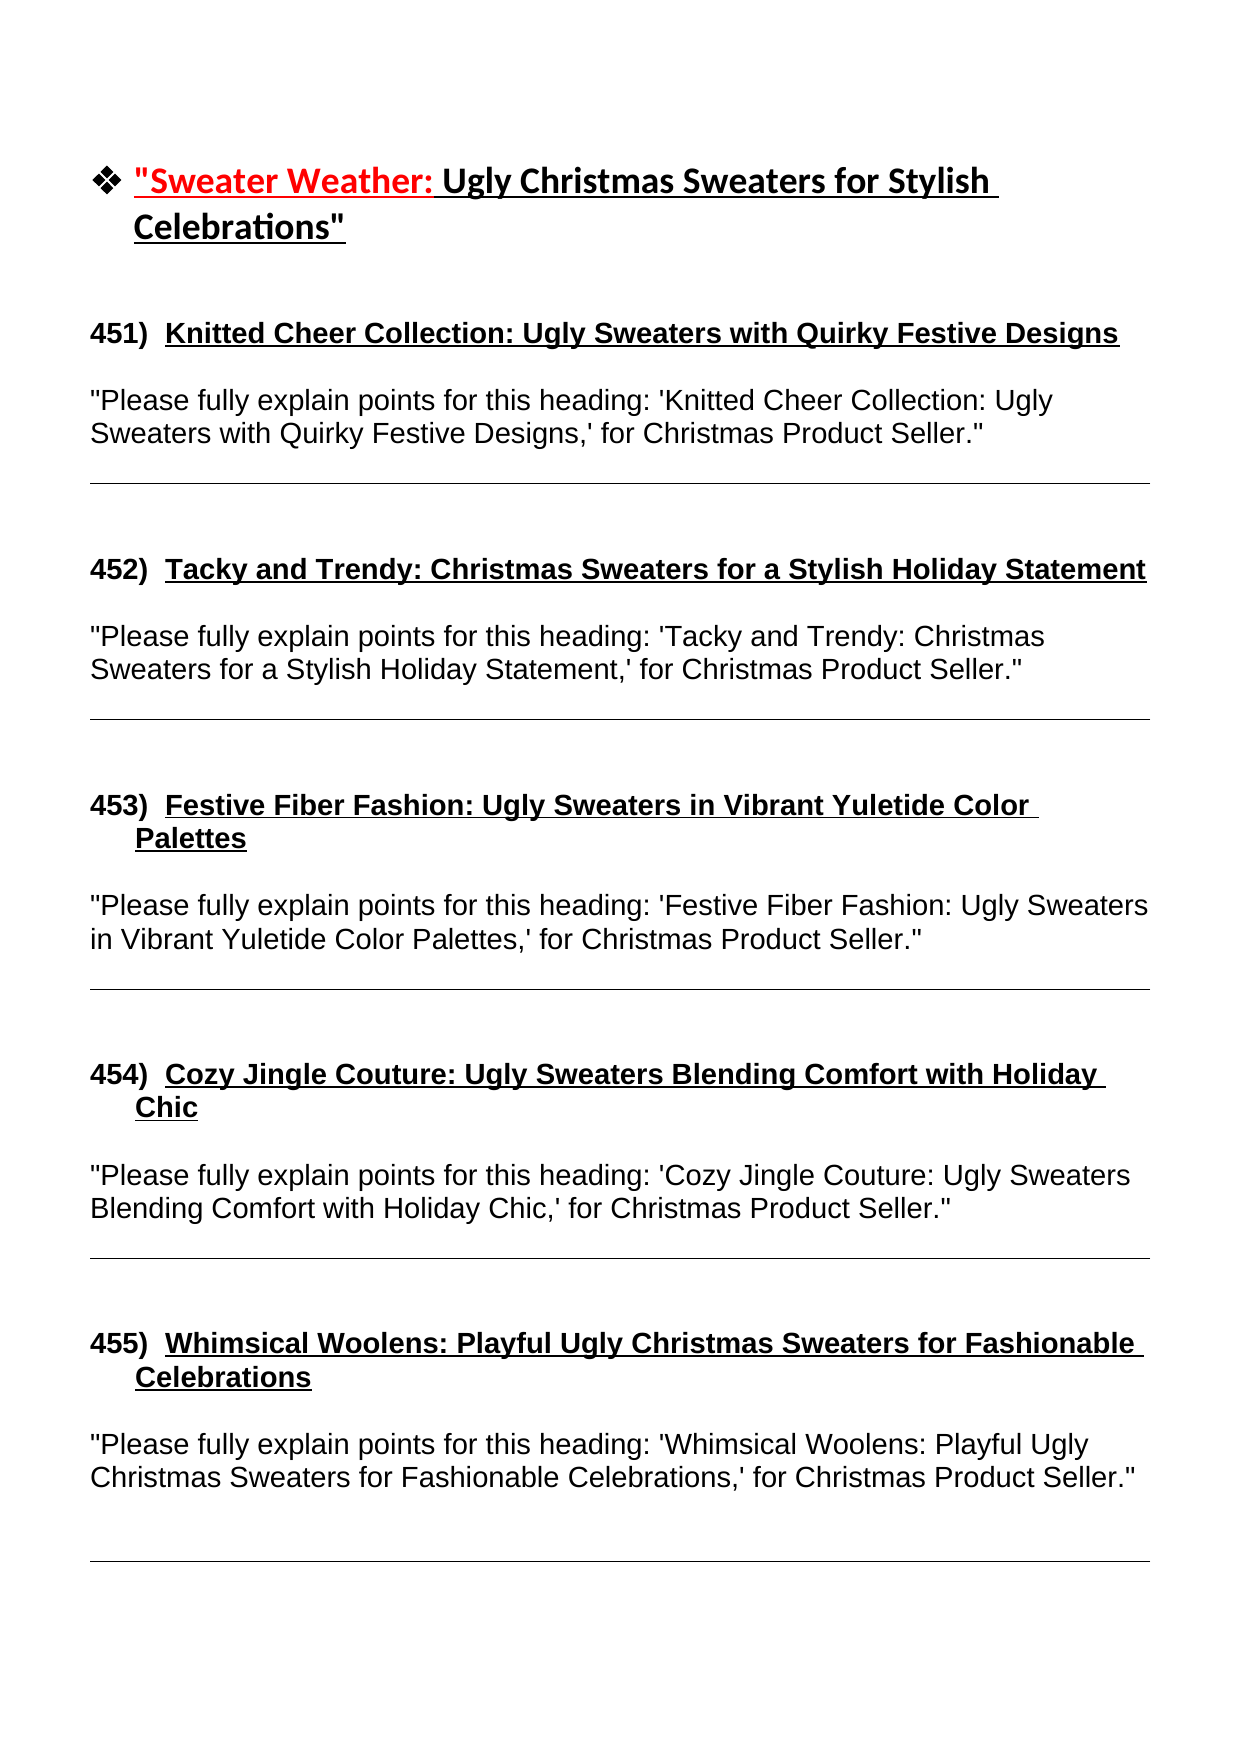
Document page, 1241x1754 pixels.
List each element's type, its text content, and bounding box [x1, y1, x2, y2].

list "Please fully explain points for this heading: 'Cozy Jingle Couture: Ugly Sweaters Blending Comfort with Holiday Chic,' for Christmas Product Seller." [90, 1157, 1150, 1224]
list Festive Fiber Fashion: Ugly Sweaters in Vibrant Yuletide Color Palettes [90, 787, 1150, 854]
list "Please fully explain points for this heading: 'Whimsical Woolens: Playful Ugly Christmas Sweaters for Fashionable Celebrations,' for Christmas Product Seller." [90, 1427, 1150, 1494]
list "Please fully explain points for this heading: 'Knitted Cheer Collection: Ugly Sweaters with Quirky Festive Designs,' for Christmas Product Seller." [90, 383, 1150, 450]
list "Sweater Weather: Ugly Christmas Sweaters for Stylish Celebrations" [90, 157, 1150, 249]
list "Please fully explain points for this heading: 'Festive Fiber Fashion: Ugly Sweaters in Vibrant Yuletide Color Palettes,' for Christmas Product Seller." [90, 888, 1150, 955]
list "Please fully explain points for this heading: 'Tacky and Trendy: Christmas Sweaters for a Stylish Holiday Statement,' for Christmas Product Seller." [90, 619, 1150, 686]
list Tacky and Trendy: Christmas Sweaters for a Stylish Holiday Statement [90, 552, 1150, 585]
list Knitted Cheer Collection: Ugly Sweaters with Quirky Festive Designs [90, 316, 1150, 349]
list Cozy Jingle Couture: Ugly Sweaters Blending Comfort with Holiday Chic [90, 1057, 1150, 1124]
list Whimsical Woolens: Playful Ugly Christmas Sweaters for Fashionable Celebrations [90, 1326, 1150, 1393]
